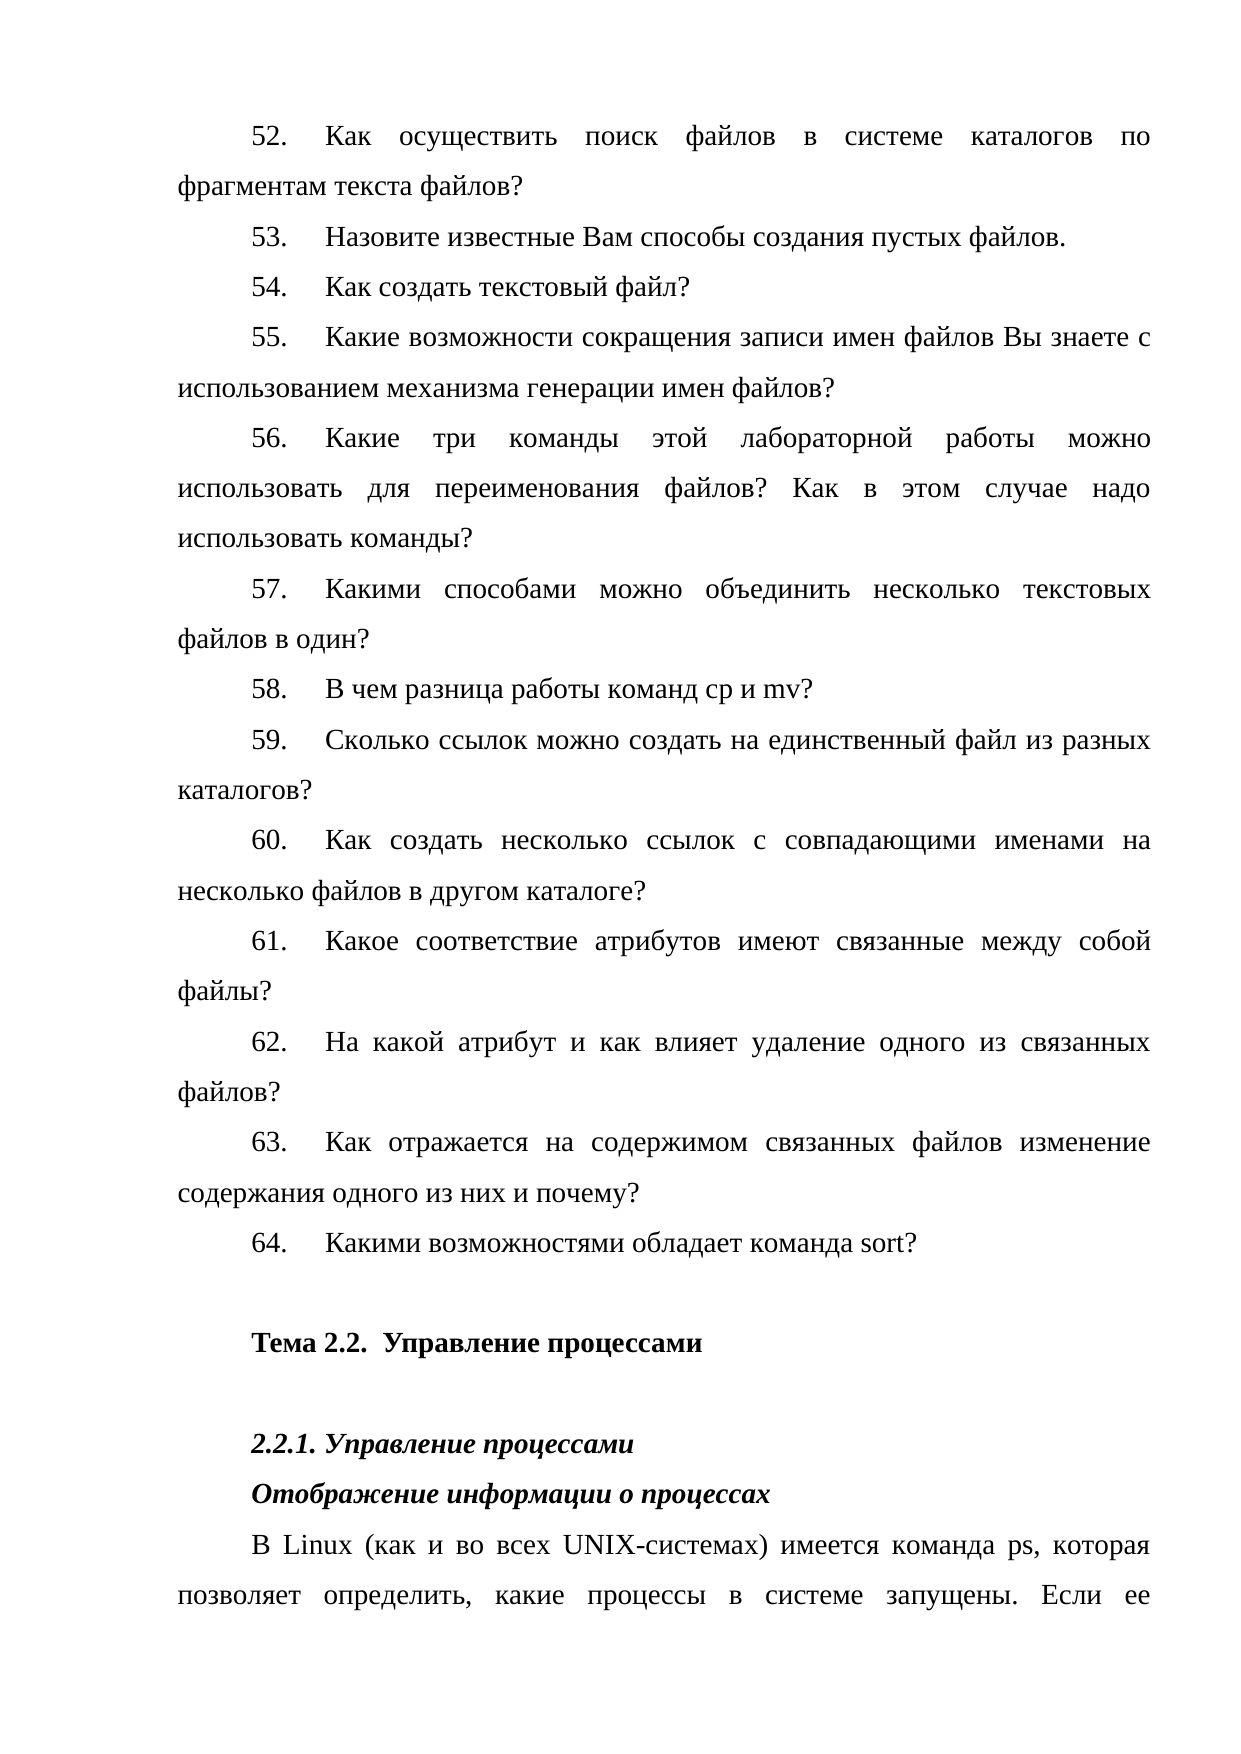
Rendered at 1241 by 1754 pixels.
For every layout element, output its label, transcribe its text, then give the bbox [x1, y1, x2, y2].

list Какими возможностями обладает команда sort? [177, 1225, 1152, 1258]
list Какое соответствие атрибутов имеют связанные между собой файлы? [177, 923, 1152, 1007]
subtitle Отображение информации о процессах [177, 1477, 1152, 1510]
subtitle Тема 2.2. Управление процессами [177, 1326, 1152, 1359]
subtitle 2.2.1. Управление процессами [177, 1426, 1152, 1460]
list Как отражается на содержимом связанных файлов изменение содержания одного из них и почему? [177, 1124, 1152, 1208]
list Какими способами можно объединить несколько текстовых файлов в один? [177, 571, 1152, 655]
list Как создать несколько ссылок с совпадающими именами на несколько файлов в другом каталоге? [177, 822, 1152, 906]
list Как создать текстовый файл? [177, 269, 1152, 303]
list Как осуществить поиск файлов в системе каталогов по фрагментам текста файлов? [177, 118, 1152, 202]
list На какой атрибут и как влияет удаление одного из связанных файлов? [177, 1024, 1152, 1108]
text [177, 1527, 1152, 1611]
list В чем разница работы команд cp и mv? [177, 672, 1152, 705]
list Назовите известные Вам способы создания пустых файлов. [177, 219, 1152, 252]
list Сколько ссылок можно создать на единственный файл из разных каталогов? [177, 722, 1152, 806]
list Какие три команды этой лабораторной работы можно использовать для переименования файлов? Как в этом случае надо использовать команды? [177, 420, 1152, 554]
list Какие возможности сокращения записи имен файлов Вы знаете с использованием механизма генерации имен файлов? [177, 319, 1152, 403]
